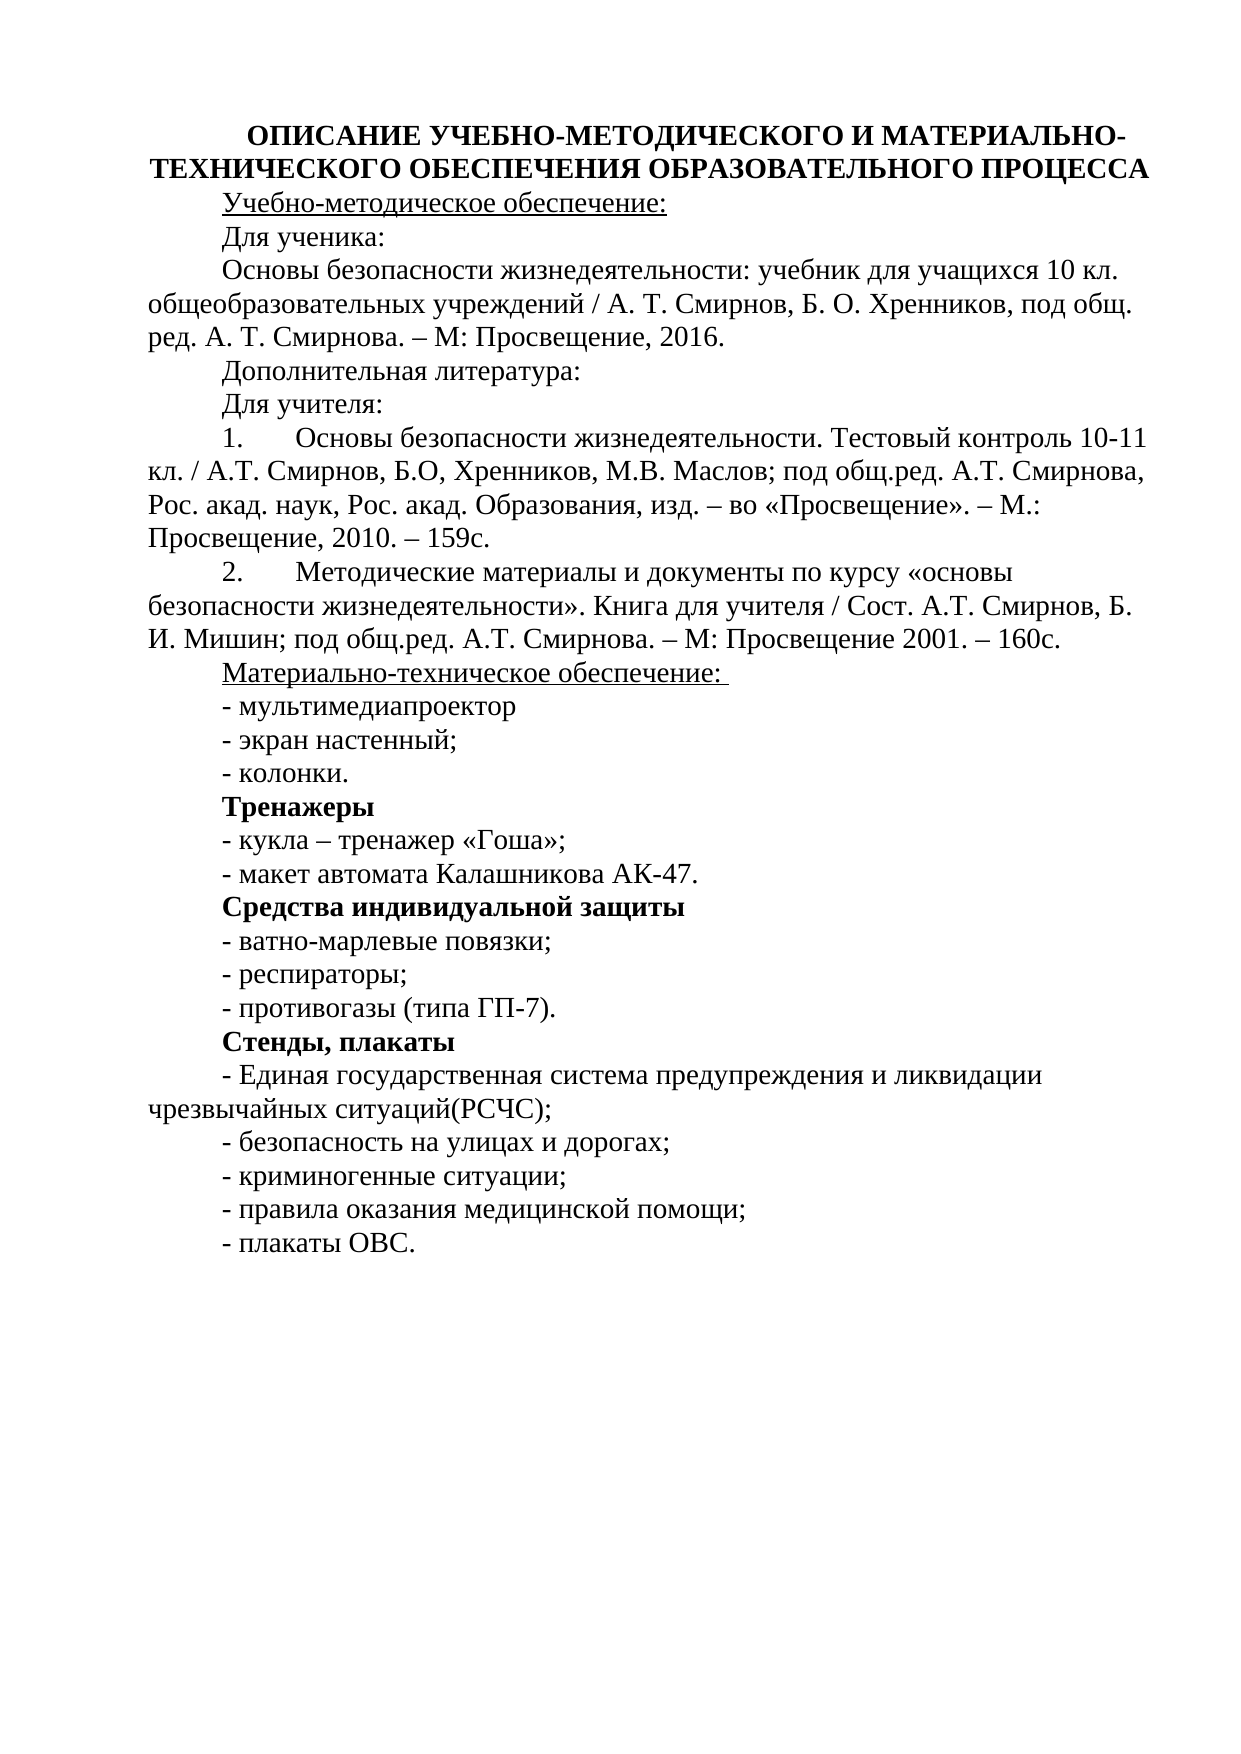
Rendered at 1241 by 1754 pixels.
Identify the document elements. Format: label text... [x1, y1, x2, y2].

list - кукла – тренажер «Гоша»; [148, 822, 1152, 856]
list - правила оказания медицинской помощи; [148, 1191, 1152, 1225]
list Стенды, плакаты [148, 1024, 1152, 1057]
list Методические материалы и документы по курсу «основы безопасности жизнедеятельности». Книга для учителя / Сост. А.Т. Смирнов, Б. И. Мишин; под общ.ред. А.Т. Смирнова. – М: Просвещение 2001. – 160с. [148, 554, 1152, 655]
text Учебно-методическое обеспечение: [148, 185, 1152, 219]
list - ватно-марлевые повязки; [148, 923, 1152, 957]
list - безопасность на улицах и дорогах; [148, 1124, 1152, 1158]
list ОПИСАНИЕ УЧЕБНО-МЕТОДИЧЕСКОГО И МАТЕРИАЛЬНО-ТЕХНИЧЕСКОГО ОБЕСПЕЧЕНИЯ ОБРАЗОВАТЕЛЬНОГО ПРОЦЕССА [148, 118, 1152, 185]
list Основы безопасности жизнедеятельности. Тестовый контроль 10-11 кл. / А.Т. Смирнов, Б.О, Хренников, М.В. Маслов; под общ.ред. А.Т. Смирнова, Рос. акад. наук, Рос. акад. Образования, изд. – во «Просвещение». – М.: Просвещение, 2010. – 159с. [148, 420, 1152, 554]
list - мультимедиапроектор [148, 688, 1152, 722]
text Основы безопасности жизнедеятельности: учебник для учащихся 10 кл. общеобразовательных учреждений / А. Т. Смирнов, Б. О. Хренников, под общ. ред. А. Т. Смирнова. – М: Просвещение, 2016. [148, 252, 1152, 353]
list - Единая государственная система предупреждения и ликвидации чрезвычайных ситуаций(РСЧС); [148, 1057, 1152, 1124]
list - колонки. [148, 755, 1152, 789]
text Материально-техническое обеспечение: [148, 655, 1152, 688]
list - плакаты ОВС. [148, 1225, 1152, 1258]
text Для ученика: [148, 219, 1152, 252]
list Тренажеры [148, 789, 1152, 822]
list - криминогенные ситуации; [148, 1158, 1152, 1191]
list Средства индивидуальной защиты [148, 889, 1152, 923]
list - противогазы (типа ГП-7). [148, 990, 1152, 1024]
list - респираторы; [148, 957, 1152, 990]
list - макет автомата Калашникова АК-47. [148, 856, 1152, 889]
list - экран настенный; [148, 722, 1152, 755]
list Для учителя: [148, 386, 1152, 420]
text Дополнительная литература: [148, 353, 1152, 386]
